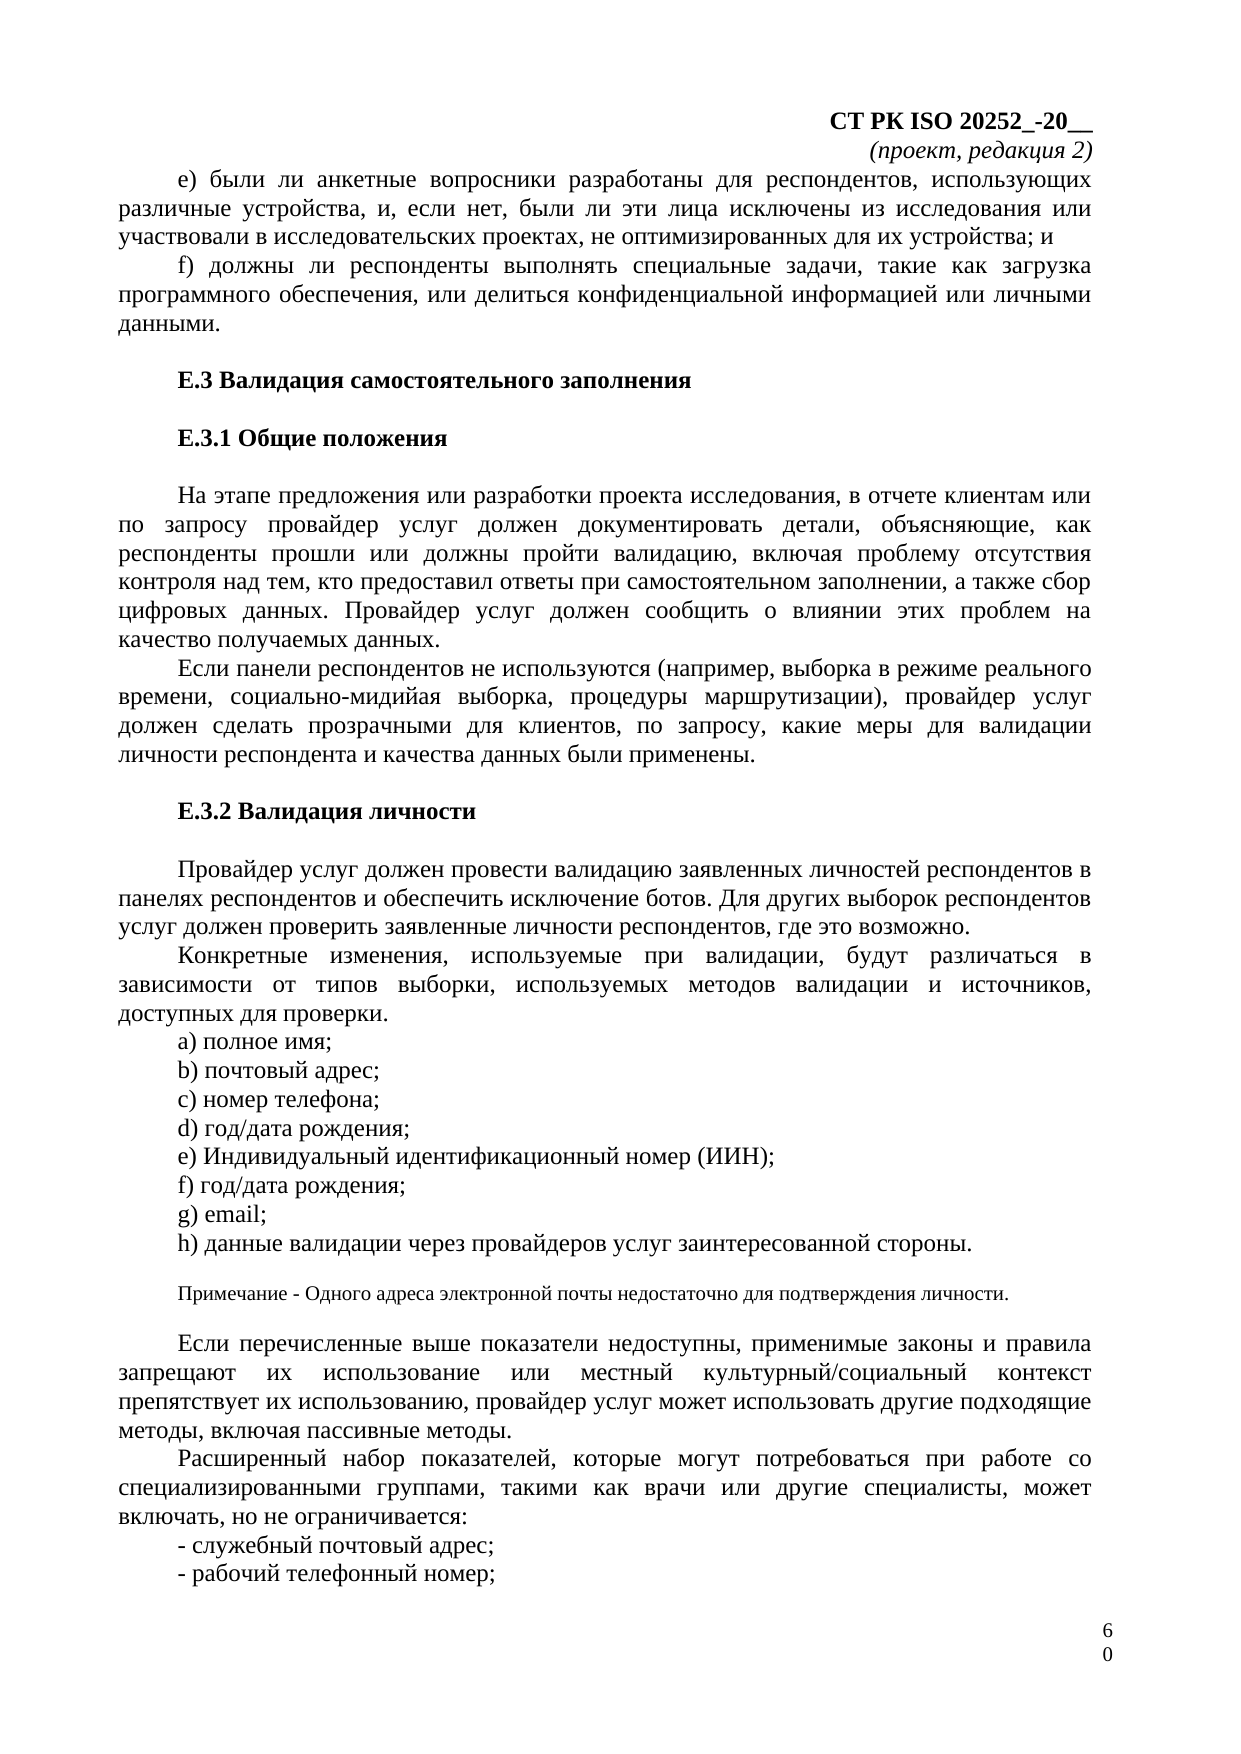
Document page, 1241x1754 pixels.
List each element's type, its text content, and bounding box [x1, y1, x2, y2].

text g) email; [118, 1199, 1092, 1228]
text b) почтовый адрес; [118, 1055, 1092, 1084]
text a) полное имя; [118, 1026, 1092, 1055]
text Если перечисленные выше показатели недоступны, применимые законы и правила запрещают их использование или местный культурный/социальный контекст препятствует их использованию, провайдер услуг может использовать другие подходящие методы, включая пассивные методы. [118, 1328, 1092, 1443]
text Примечание - Одного адреса электронной почты недостаточно для подтверждения личности. [118, 1280, 1092, 1304]
text h) данные валидации через провайдеров услуг заинтересованной стороны. [118, 1228, 1092, 1256]
text Провайдер услуг должен провести валидацию заявленных личностей респондентов в панелях респондентов и обеспечить исключение ботов. Для других выборок респондентов услуг должен проверить заявленные личности респондентов, где это возможно. [118, 854, 1092, 940]
text E.3.2 Валидация личности [118, 796, 1092, 825]
text e) были ли анкетные вопросники разработаны для респондентов, использующих различные устройства, и, если нет, были ли эти лица исключены из исследования или участвовали в исследовательских проектах, не оптимизированных для их устройства; и [118, 164, 1092, 250]
text Расширенный набор показателей, которые могут потребоваться при работе со специализированными группами, такими как врачи или другие специалисты, может включать, но не ограничивается: [118, 1443, 1092, 1530]
text Если панели респондентов не используются (например, выборка в режиме реального времени, социально-мидийая выборка, процедуры маршрутизации), провайдер услуг должен сделать прозрачными для клиентов, по запросу, какие меры для валидации личности респондента и качества данных были применены. [118, 653, 1092, 768]
text c) номер телефона; [118, 1084, 1092, 1113]
text e) Индивидуальный идентификационный номер (ИИН); [118, 1141, 1092, 1170]
text - рабочий телефонный номер; [118, 1558, 1092, 1587]
text На этапе предложения или разработки проекта исследования, в отчете клиентам или по запросу провайдер услуг должен документировать детали, объясняющие, как респонденты прошли или должны пройти валидацию, включая проблему отсутствия контроля над тем, кто предоставил ответы при самостоятельном заполнении, а также сбор цифровых данных. Провайдер услуг должен сообщить о влиянии этих проблем на качество получаемых данных. [118, 480, 1092, 653]
text Конкретные изменения, используемые при валидации, будут различаться в зависимости от типов выборки, используемых методов валидации и источников, доступных для проверки. [118, 940, 1092, 1026]
text d) год/дата рождения; [118, 1113, 1092, 1141]
text - служебный почтовый адрес; [118, 1530, 1092, 1558]
text E.3.1 Общие положения [118, 423, 1092, 451]
text f) должны ли респонденты выполнять специальные задачи, такие как загрузка программного обеспечения, или делиться конфиденциальной информацией или личными данными. [118, 250, 1092, 336]
text f) год/дата рождения; [118, 1170, 1092, 1199]
text E.3 Валидация самостоятельного заполнения [118, 365, 1092, 394]
